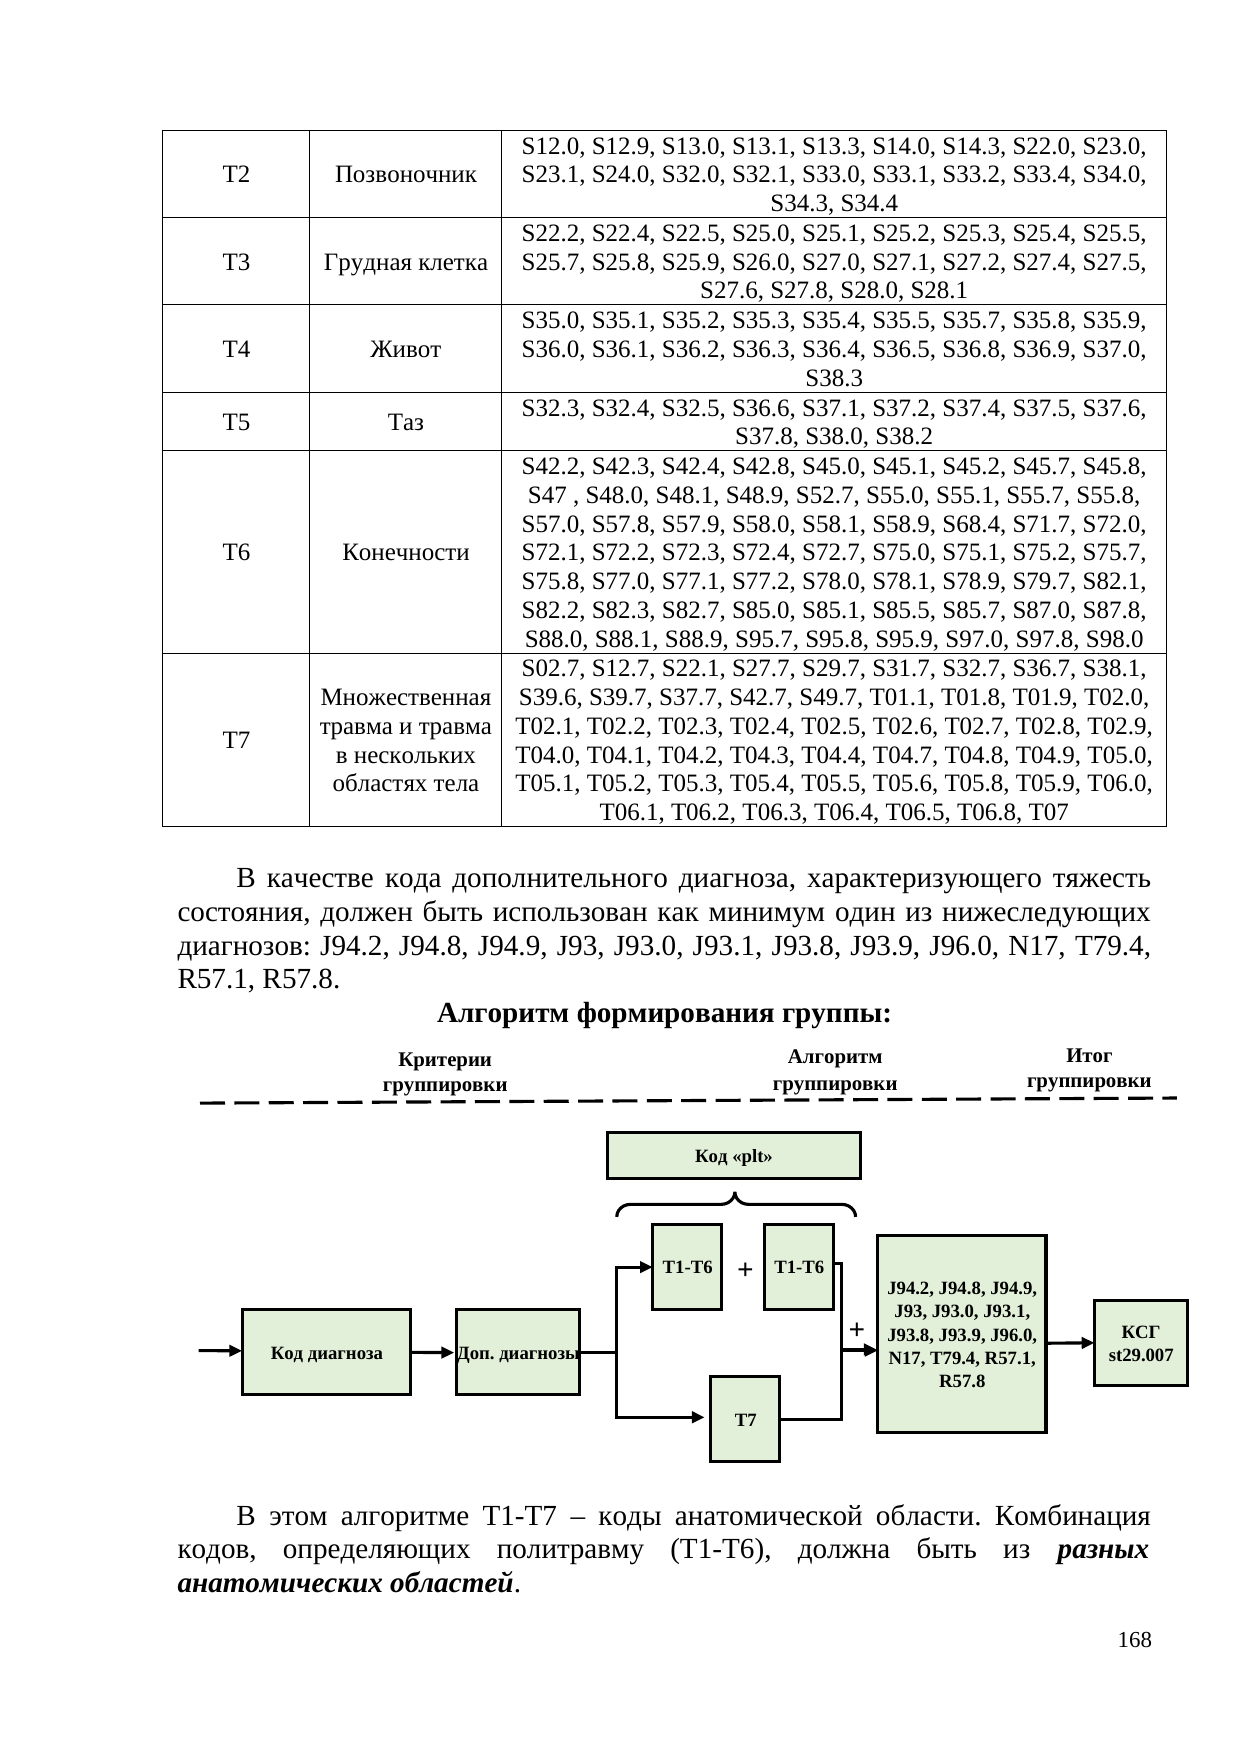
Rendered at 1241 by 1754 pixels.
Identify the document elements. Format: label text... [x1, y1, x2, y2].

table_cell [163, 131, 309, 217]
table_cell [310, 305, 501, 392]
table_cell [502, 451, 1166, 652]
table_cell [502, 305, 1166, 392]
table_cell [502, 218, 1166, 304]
text В этом алгоритме Т1-Т7 – коды анатомической области. Комбинация кодов, определяющих политравму (Т1-Т6), должна быть из разных анатомических областей. [177, 1498, 1152, 1598]
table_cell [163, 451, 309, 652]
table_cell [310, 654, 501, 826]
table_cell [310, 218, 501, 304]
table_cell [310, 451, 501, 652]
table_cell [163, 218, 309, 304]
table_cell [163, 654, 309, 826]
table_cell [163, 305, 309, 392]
text Алгоритм формирования группы: [177, 995, 1152, 1028]
text В качестве кода дополнительного диагноза, характеризующего тяжесть состояния, должен быть использован как минимум один из нижеследующих диагнозов: J94.2, J94.8, J94.9, J93, J93.0, J93.1, J93.8, J93.9, J96.0, N17, T79.4, R57.1, R57.8. [177, 861, 1152, 995]
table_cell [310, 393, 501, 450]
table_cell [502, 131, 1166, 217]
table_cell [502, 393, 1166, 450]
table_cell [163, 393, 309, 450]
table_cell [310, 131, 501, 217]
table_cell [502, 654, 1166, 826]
